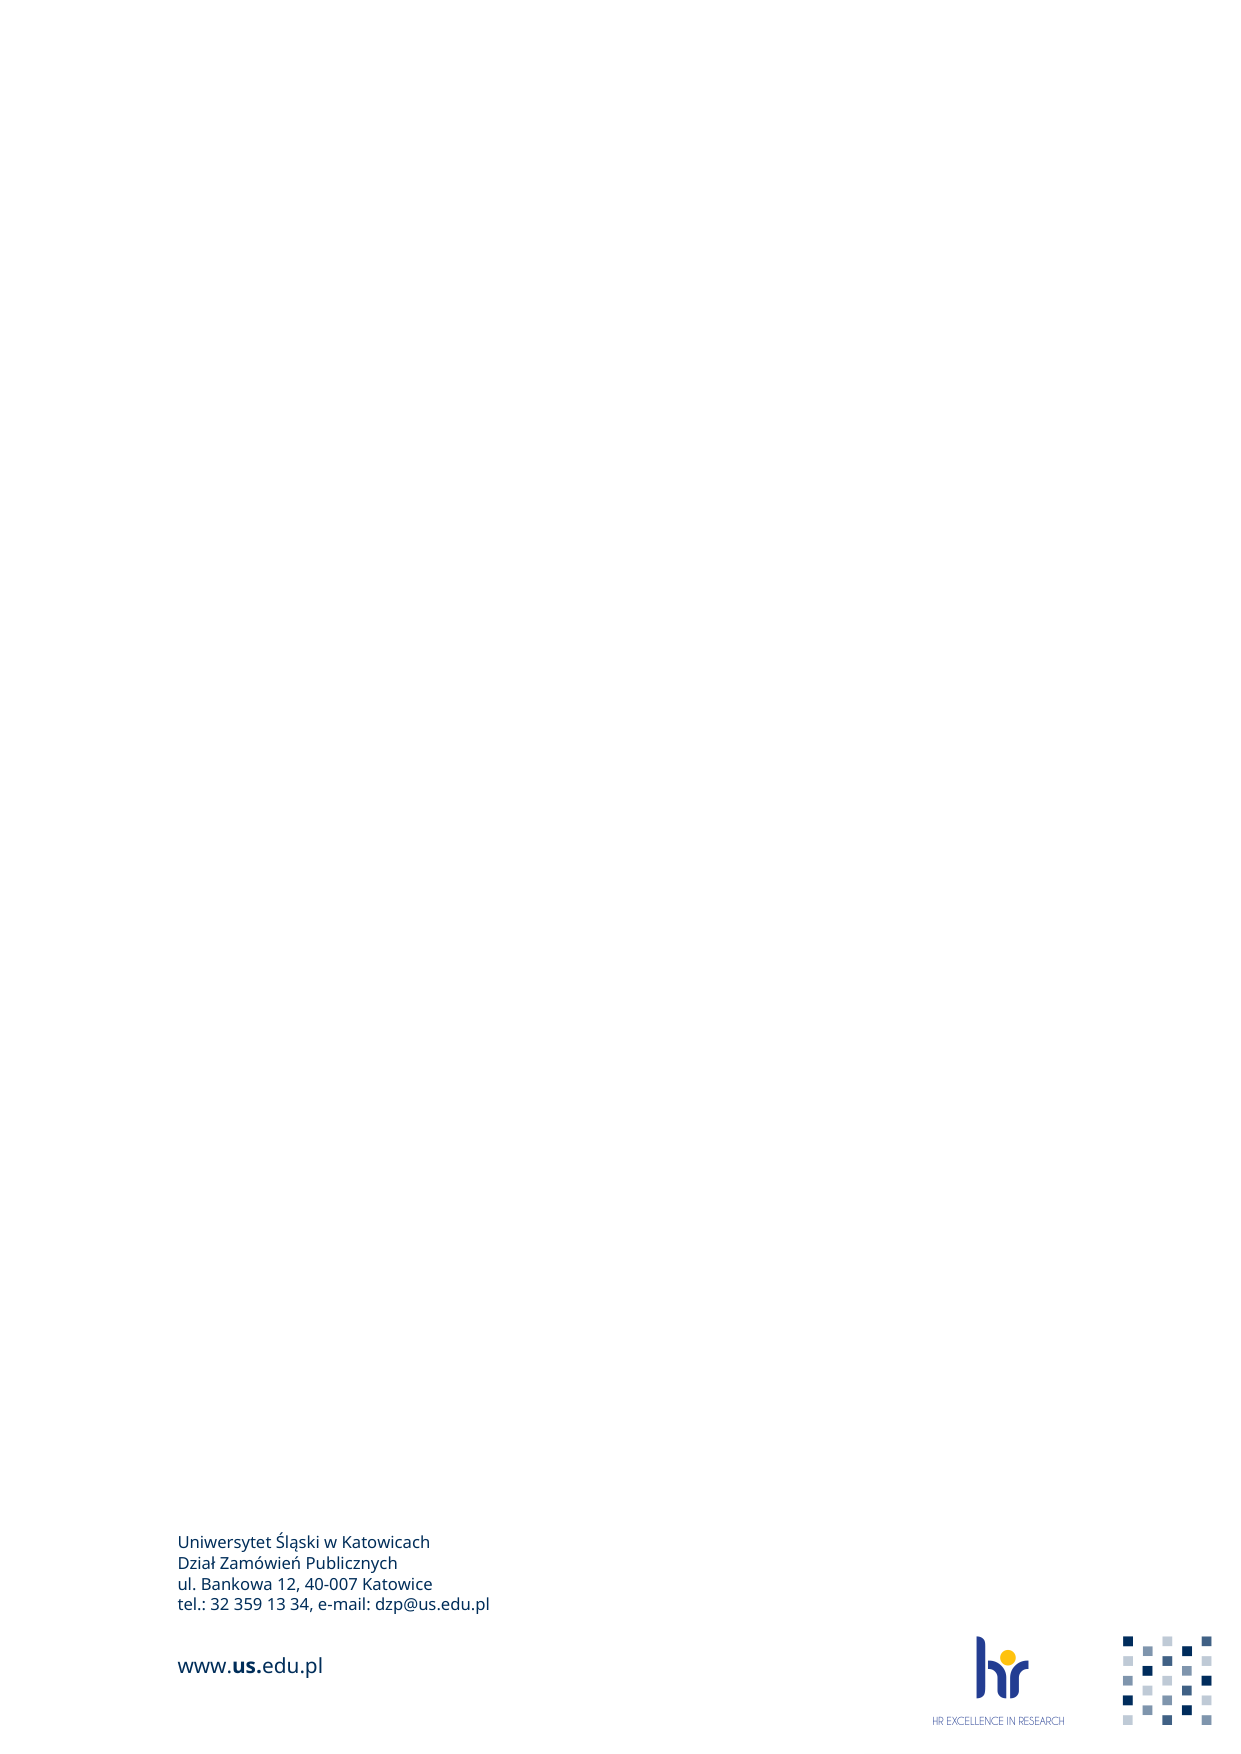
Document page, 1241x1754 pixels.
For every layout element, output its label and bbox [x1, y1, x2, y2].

picture [863, 1509, 1240, 1754]
